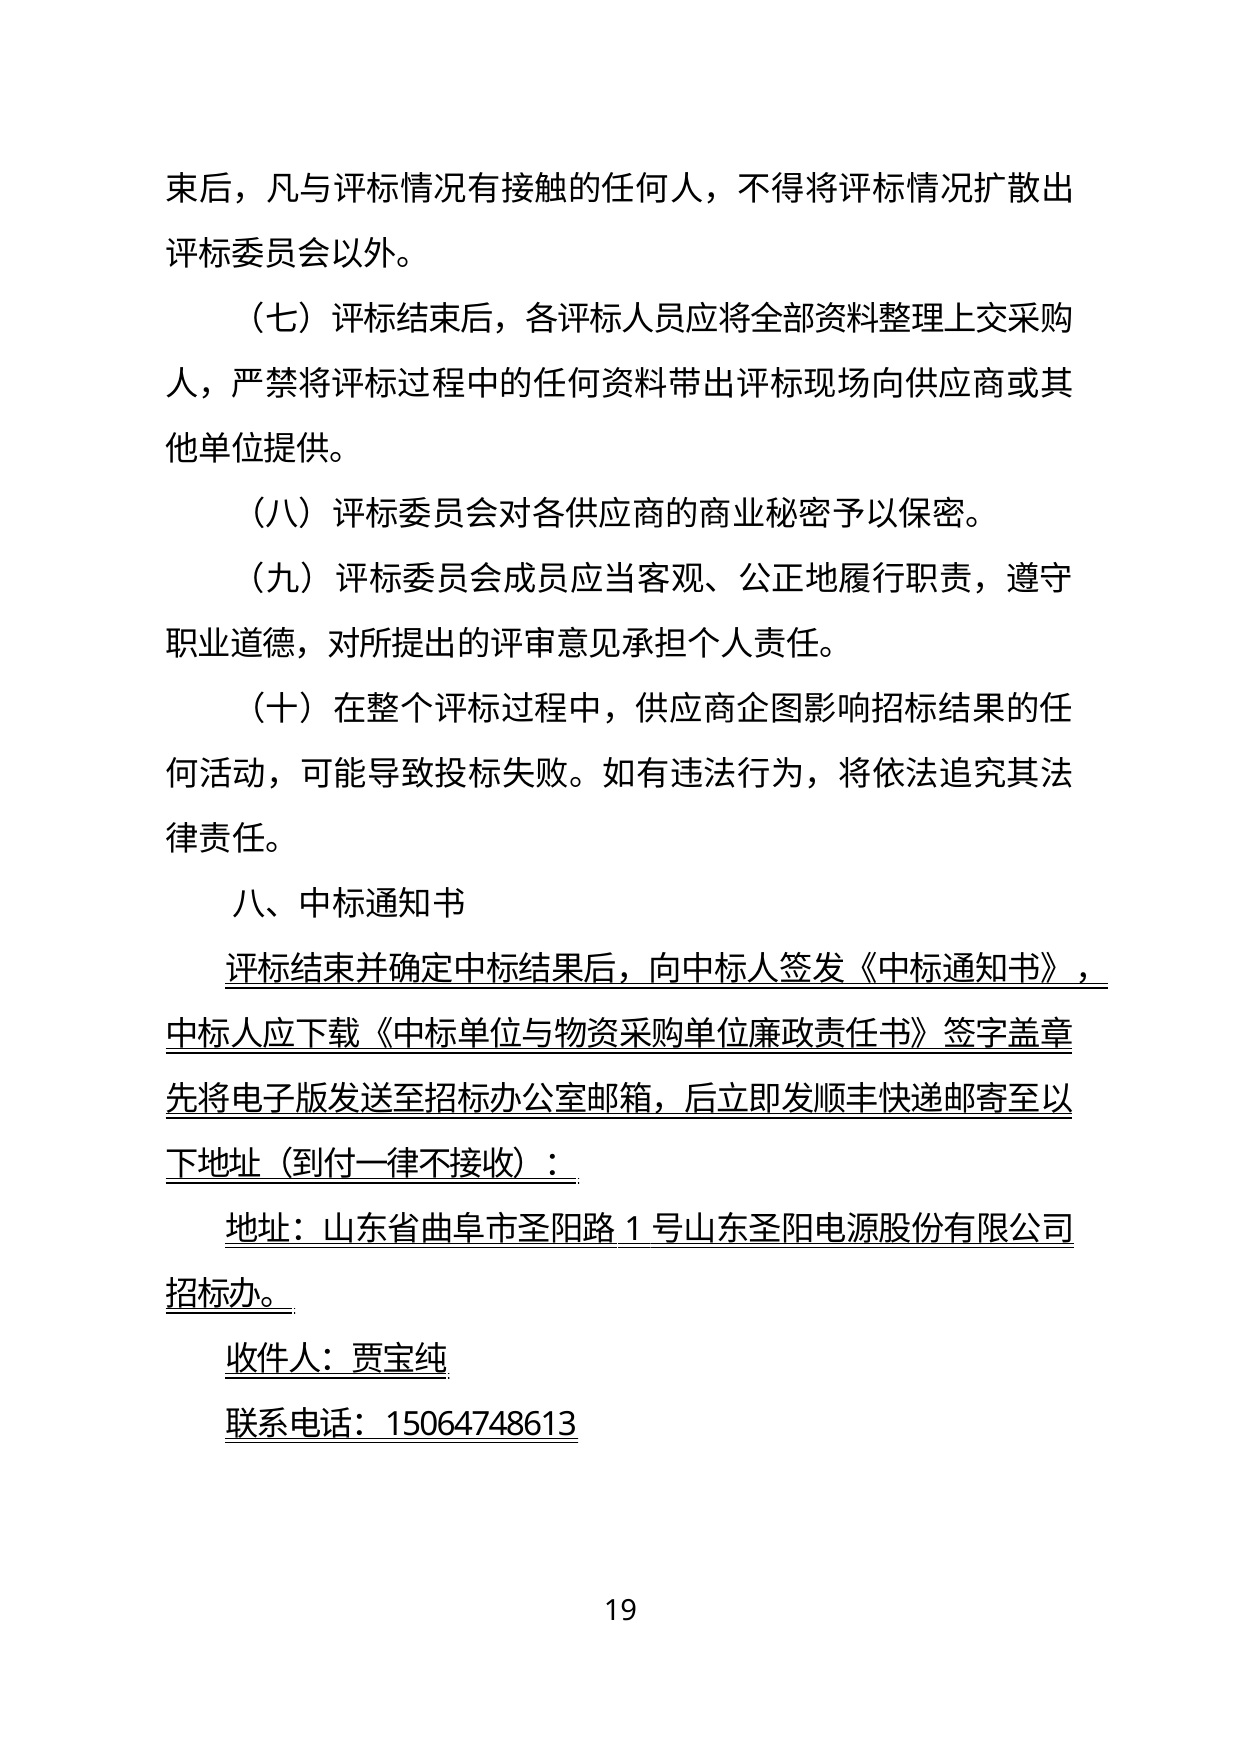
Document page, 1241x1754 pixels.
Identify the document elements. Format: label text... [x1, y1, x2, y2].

text 收件人：贾宝纯 [165, 1323, 1075, 1388]
text 地址：山东省曲阜市圣阳路1号山东圣阳电源股份有限公司招标办。 [165, 1193, 1075, 1323]
text 联系电话：15064748613 [165, 1388, 1075, 1453]
text （九）评标委员会成员应当客观、公正地履行职责，遵守职业道德，对所提出的评审意见承担个人责任。 [165, 543, 1075, 673]
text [165, 153, 1075, 283]
text 八、中标通知书 [165, 868, 1075, 933]
text （十）在整个评标过程中，供应商企图影响招标结果的任何活动，可能导致投标失败。如有违法行为，将依法追究其法律责任。 [165, 673, 1075, 868]
text （八）评标委员会对各供应商的商业秘密予以保密。 [165, 478, 1075, 543]
text （七）评标结束后，各评标人员应将全部资料整理上交采购人，严禁将评标过程中的任何资料带出评标现场向供应商或其他单位提供。 [165, 283, 1075, 478]
text 评标结束并确定中标结果后，向中标人签发《中标通知书》，中标人应下载《中标单位与物资采购单位廉政责任书》签字盖章先将电子版发送至招标办公室邮箱，后立即发顺丰快递邮寄至以下地址（到付一律不接收）： [165, 933, 1075, 1193]
